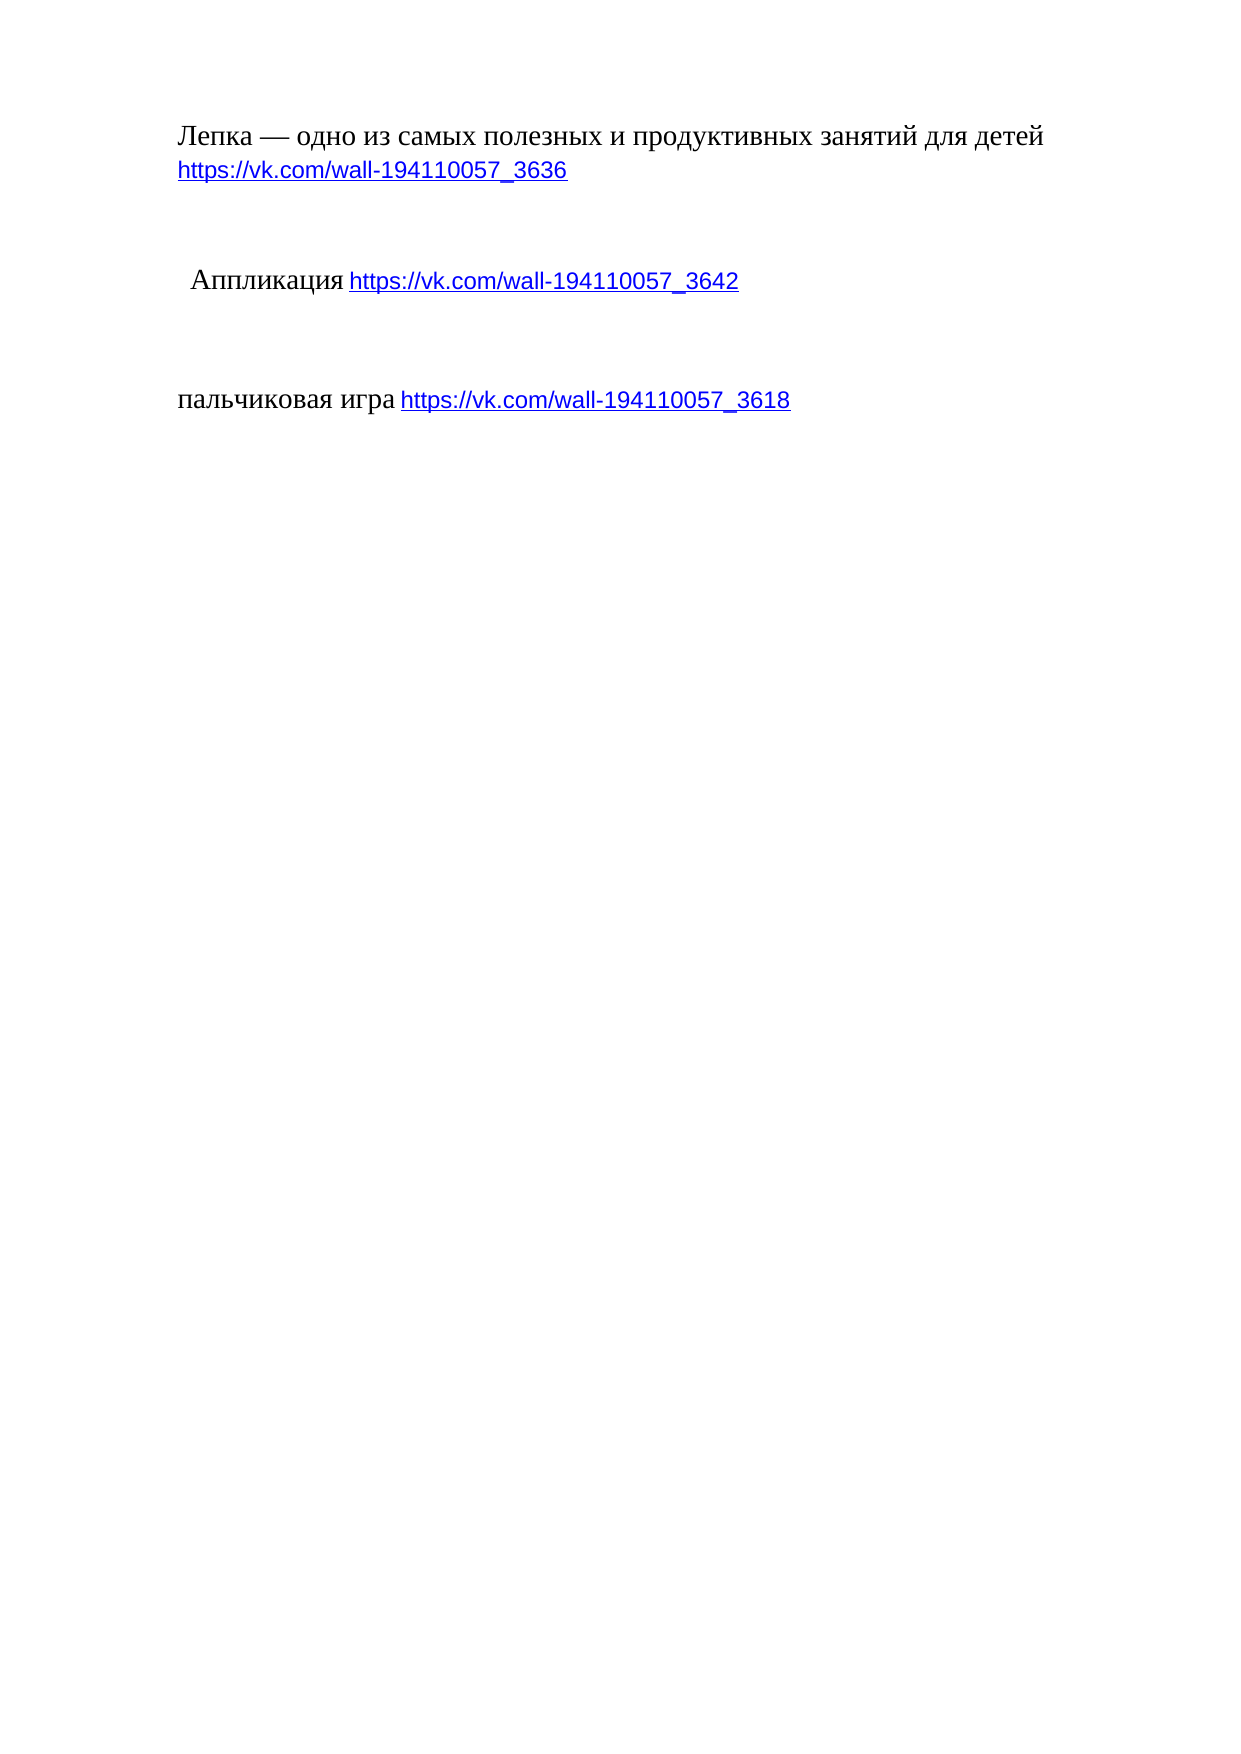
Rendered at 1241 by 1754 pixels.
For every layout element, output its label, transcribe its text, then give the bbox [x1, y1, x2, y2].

text Лепка — одно из самых полезных и продуктивных занятий для детей https://vk.com/wall-194110057_3636 [177, 118, 1152, 184]
text пальчиковая игра https://vk.com/wall-194110057_3618 [177, 381, 1152, 414]
text Аппликация https://vk.com/wall-194110057_3642 [177, 262, 1152, 296]
